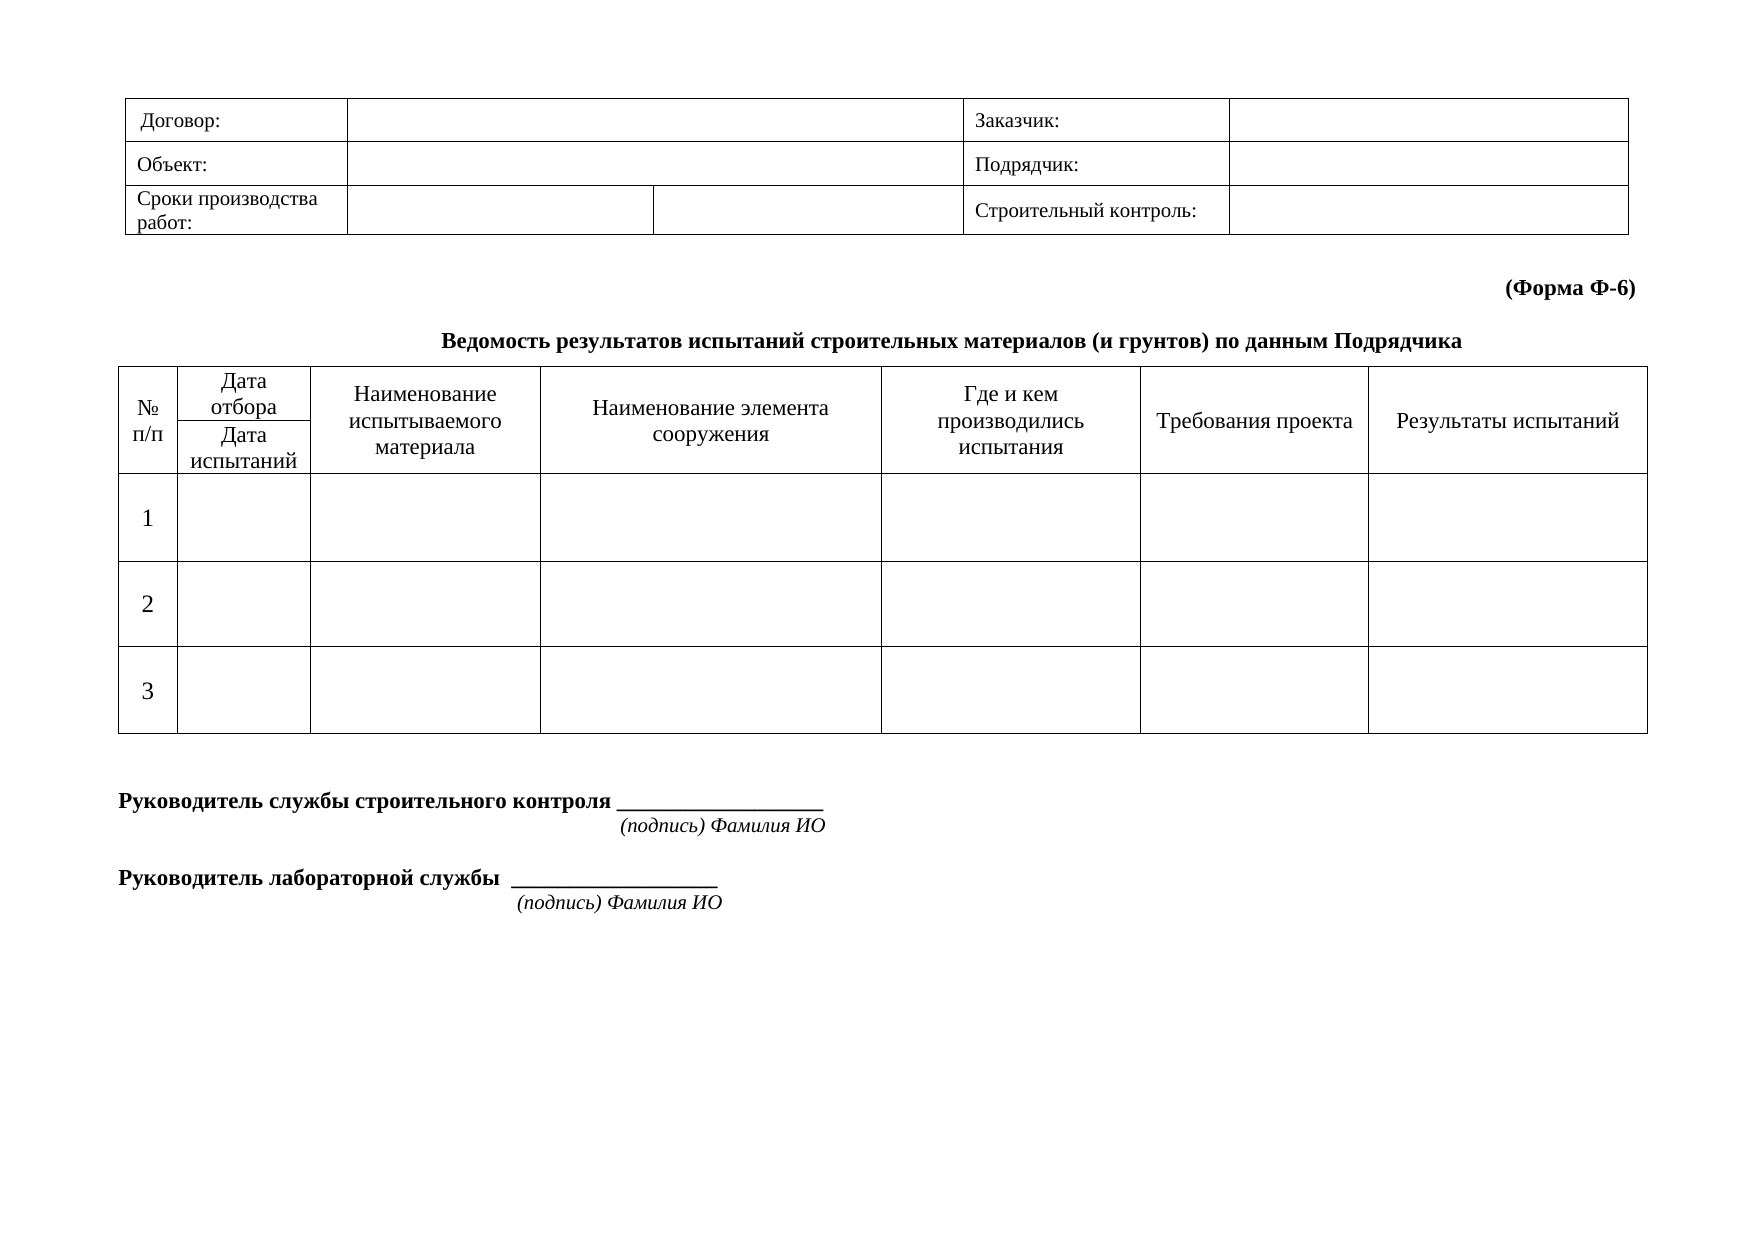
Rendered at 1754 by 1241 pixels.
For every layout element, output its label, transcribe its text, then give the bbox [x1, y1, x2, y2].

table_header Наименование испытываемого материала [311, 367, 540, 473]
table_cell Сроки производства работ: [126, 186, 347, 234]
table_cell [178, 647, 310, 733]
table_cell [882, 474, 1140, 561]
table_cell [178, 474, 310, 561]
table_header Требования проекта [1141, 367, 1368, 473]
table_cell [1141, 562, 1368, 646]
table_header Дата отбора [178, 367, 310, 419]
table_cell 2 [119, 562, 177, 646]
text (подпись) Фамилия ИО [118, 813, 1636, 837]
table_cell [541, 647, 881, 733]
table_cell [178, 562, 310, 646]
text Ведомость результатов испытаний строительных материалов (и грунтов) по данным Подрядчика [268, 327, 1636, 353]
table_cell [882, 562, 1140, 646]
table_cell Дата испытаний [178, 421, 310, 473]
table_cell 3 [119, 647, 177, 733]
table_cell Подрядчик: [964, 142, 1229, 185]
table_cell [348, 186, 653, 234]
text (подпись) Фамилия ИО [118, 890, 1636, 914]
table_header Результаты испытаний [1369, 367, 1647, 473]
table_cell [541, 474, 881, 561]
table_header [1230, 99, 1628, 141]
table_cell [1141, 647, 1368, 733]
table_cell [348, 142, 963, 185]
table_cell [311, 562, 540, 646]
table_cell [1230, 142, 1628, 185]
table_header Наименование элемента сооружения [541, 367, 881, 473]
text Руководитель службы строительного контроля __________________ [118, 787, 1636, 813]
table_cell [541, 562, 881, 646]
table_cell Объект: [126, 142, 347, 185]
table_cell [654, 186, 963, 234]
table_cell [1230, 186, 1628, 234]
table_cell Строительный контроль: [964, 186, 1229, 234]
table_cell 1 [119, 474, 177, 561]
table_cell [882, 647, 1140, 733]
text (Форма Ф-6) [118, 274, 1636, 301]
text Руководитель лабораторной службы __________________ [118, 864, 1636, 890]
table_cell [311, 647, 540, 733]
table_header № п/п [119, 367, 177, 473]
table_header Договор: [126, 99, 347, 141]
table_header [348, 99, 963, 141]
table_cell [1141, 474, 1368, 561]
table_cell [1369, 647, 1647, 733]
table_cell [1369, 562, 1647, 646]
table_header Где и кем производились испытания [882, 367, 1140, 473]
table_cell [1369, 474, 1647, 561]
table_cell [311, 474, 540, 561]
table_header Заказчик: [964, 99, 1229, 141]
